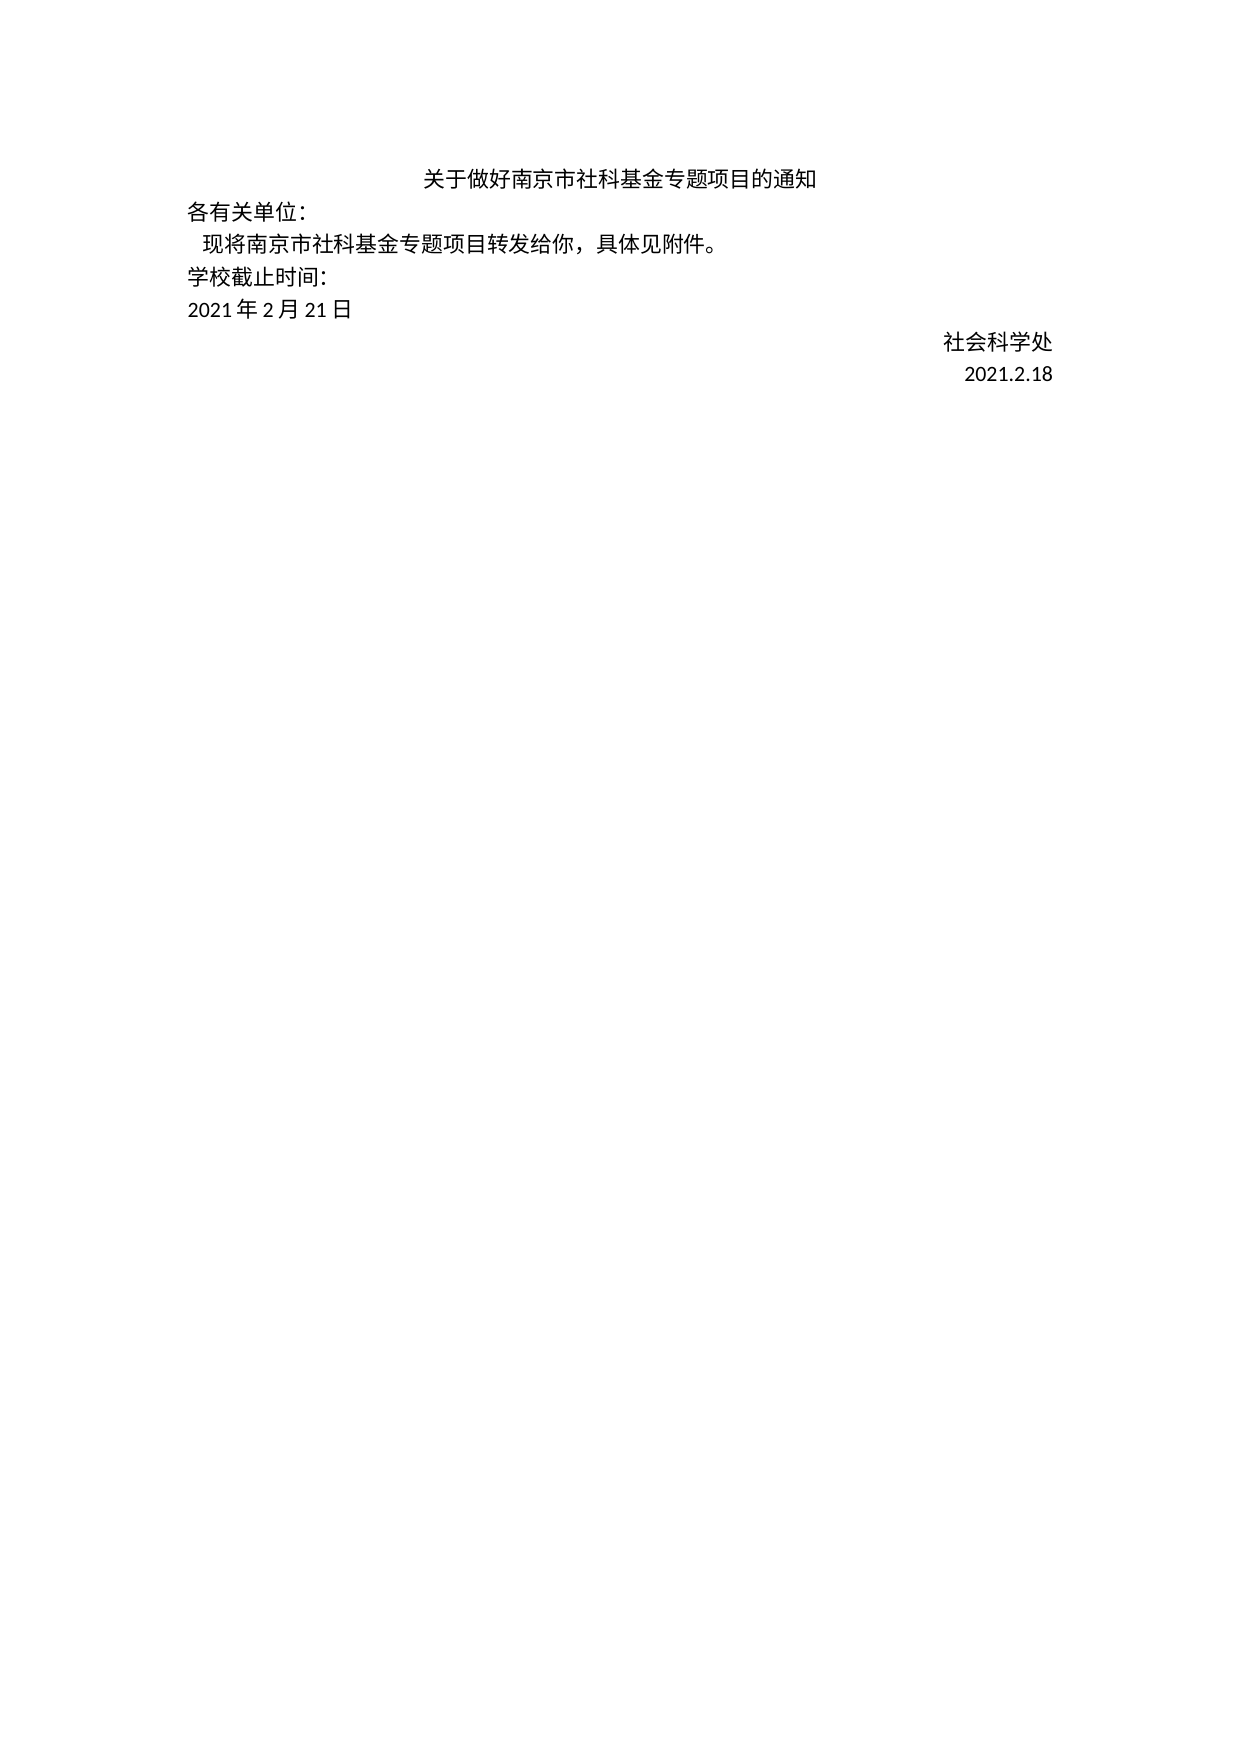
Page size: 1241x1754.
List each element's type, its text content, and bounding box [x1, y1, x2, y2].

text 社会科学处 [187, 324, 1053, 357]
text 关于做好南京市社科基金专题项目的通知 [187, 162, 1053, 194]
text 2021年2月21日 [187, 292, 1053, 324]
text 各有关单位： [187, 194, 1053, 227]
text 现将南京市社科基金专题项目转发给你，具体见附件。 [187, 227, 1053, 259]
text 学校截止时间： [187, 259, 1053, 292]
text 2021.2.18 [187, 357, 1053, 389]
